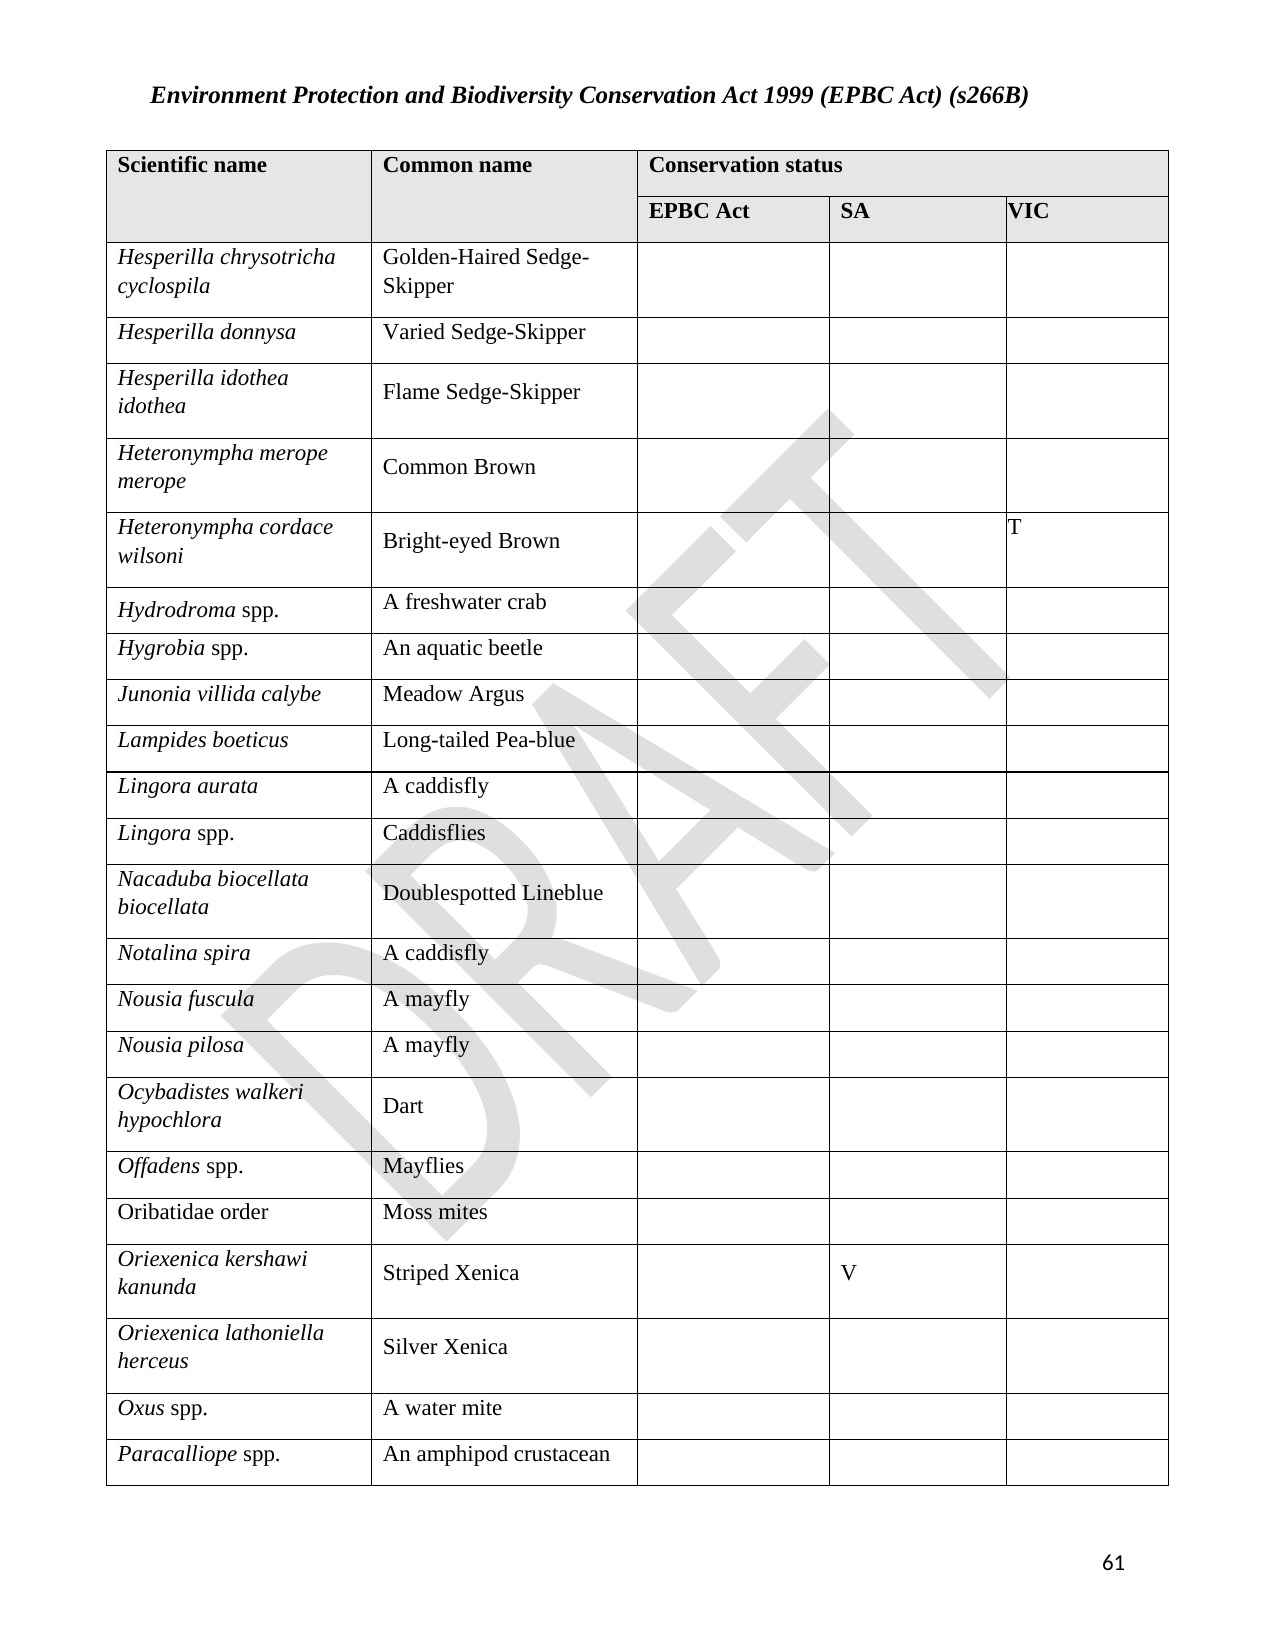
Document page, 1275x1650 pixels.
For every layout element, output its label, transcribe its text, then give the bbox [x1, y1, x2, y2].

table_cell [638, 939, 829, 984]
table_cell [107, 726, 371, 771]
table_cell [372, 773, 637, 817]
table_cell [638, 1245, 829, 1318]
table_cell [1007, 243, 1168, 317]
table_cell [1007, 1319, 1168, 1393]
table_cell A freshwater crab [372, 588, 637, 633]
table_cell SA [830, 197, 1006, 242]
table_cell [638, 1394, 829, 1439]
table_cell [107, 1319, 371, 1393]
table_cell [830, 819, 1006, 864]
table_cell [830, 513, 1006, 587]
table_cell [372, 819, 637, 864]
table_cell [830, 588, 1006, 633]
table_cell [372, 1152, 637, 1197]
table_cell [638, 680, 829, 725]
table_cell [638, 513, 829, 587]
table_cell [638, 634, 829, 679]
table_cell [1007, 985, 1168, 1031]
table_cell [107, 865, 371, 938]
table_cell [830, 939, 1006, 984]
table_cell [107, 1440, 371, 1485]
table_cell [830, 680, 1006, 725]
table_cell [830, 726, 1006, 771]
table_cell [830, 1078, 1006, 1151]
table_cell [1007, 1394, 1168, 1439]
table_cell [830, 243, 1006, 317]
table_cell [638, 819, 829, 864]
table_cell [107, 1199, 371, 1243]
table_cell Bright-eyed Brown [372, 513, 637, 587]
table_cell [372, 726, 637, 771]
table_cell T [1007, 513, 1168, 587]
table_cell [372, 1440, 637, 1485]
table_cell VIC [1007, 197, 1168, 242]
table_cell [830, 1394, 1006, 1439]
table_cell [830, 364, 1006, 438]
table_header Common name [372, 151, 637, 242]
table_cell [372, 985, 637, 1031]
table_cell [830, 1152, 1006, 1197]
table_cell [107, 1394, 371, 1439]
table_cell [830, 318, 1006, 363]
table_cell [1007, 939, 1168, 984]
table_cell [830, 439, 1006, 512]
table_cell Junonia villida calybe [107, 680, 371, 725]
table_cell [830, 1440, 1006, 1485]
table_cell Golden-Haired Sedge-Skipper [372, 243, 637, 317]
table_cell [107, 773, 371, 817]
table_cell Hesperilla chrysotricha cyclospila [107, 243, 371, 317]
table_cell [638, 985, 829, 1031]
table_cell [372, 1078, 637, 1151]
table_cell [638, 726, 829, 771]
table_header Conservation status [638, 151, 1168, 196]
table_cell [1007, 588, 1168, 633]
table_cell [1007, 439, 1168, 512]
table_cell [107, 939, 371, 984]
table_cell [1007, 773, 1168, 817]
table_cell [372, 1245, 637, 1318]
table_cell [638, 439, 829, 512]
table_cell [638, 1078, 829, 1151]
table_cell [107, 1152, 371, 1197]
table_cell Common Brown [372, 439, 637, 512]
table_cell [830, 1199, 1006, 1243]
table_cell [638, 588, 829, 633]
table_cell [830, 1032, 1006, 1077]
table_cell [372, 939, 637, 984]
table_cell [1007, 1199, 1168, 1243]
table_cell Varied Sedge-Skipper [372, 318, 637, 363]
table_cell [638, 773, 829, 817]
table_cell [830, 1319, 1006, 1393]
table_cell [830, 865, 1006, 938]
table_cell Meadow Argus [372, 680, 637, 725]
table_cell Heteronympha cordace wilsoni [107, 513, 371, 587]
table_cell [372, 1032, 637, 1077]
table_cell [1007, 318, 1168, 363]
table_cell [1007, 634, 1168, 679]
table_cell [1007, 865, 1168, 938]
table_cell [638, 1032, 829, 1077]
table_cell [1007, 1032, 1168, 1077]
table_cell EPBC Act [638, 197, 829, 242]
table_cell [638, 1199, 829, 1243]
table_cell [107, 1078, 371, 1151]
table_cell [638, 318, 829, 363]
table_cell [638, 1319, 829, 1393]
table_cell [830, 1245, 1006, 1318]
table_cell [638, 243, 829, 317]
table_cell Hygrobia spp. [107, 634, 371, 679]
table_cell Hesperilla donnysa [107, 318, 371, 363]
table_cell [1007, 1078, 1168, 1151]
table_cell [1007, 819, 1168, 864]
table_cell [1007, 364, 1168, 438]
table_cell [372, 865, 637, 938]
table_cell Hesperilla idothea idothea [107, 364, 371, 438]
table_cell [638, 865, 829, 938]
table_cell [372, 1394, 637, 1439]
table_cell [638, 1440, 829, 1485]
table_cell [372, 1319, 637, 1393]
table_cell Heteronympha merope merope [107, 439, 371, 512]
table_header Scientific name [107, 151, 371, 242]
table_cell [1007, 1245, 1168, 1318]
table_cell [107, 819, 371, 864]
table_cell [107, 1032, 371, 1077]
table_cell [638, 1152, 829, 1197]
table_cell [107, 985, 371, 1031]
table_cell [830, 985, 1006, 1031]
table_cell Flame Sedge-Skipper [372, 364, 637, 438]
table_cell Hydrodroma spp. [107, 588, 371, 633]
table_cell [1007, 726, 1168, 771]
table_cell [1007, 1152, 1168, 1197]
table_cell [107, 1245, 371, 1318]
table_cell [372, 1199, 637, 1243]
table_cell An aquatic beetle [372, 634, 637, 679]
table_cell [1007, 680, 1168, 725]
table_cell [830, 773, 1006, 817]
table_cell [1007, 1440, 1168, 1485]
table_cell [638, 364, 829, 438]
table_cell [830, 634, 1006, 679]
